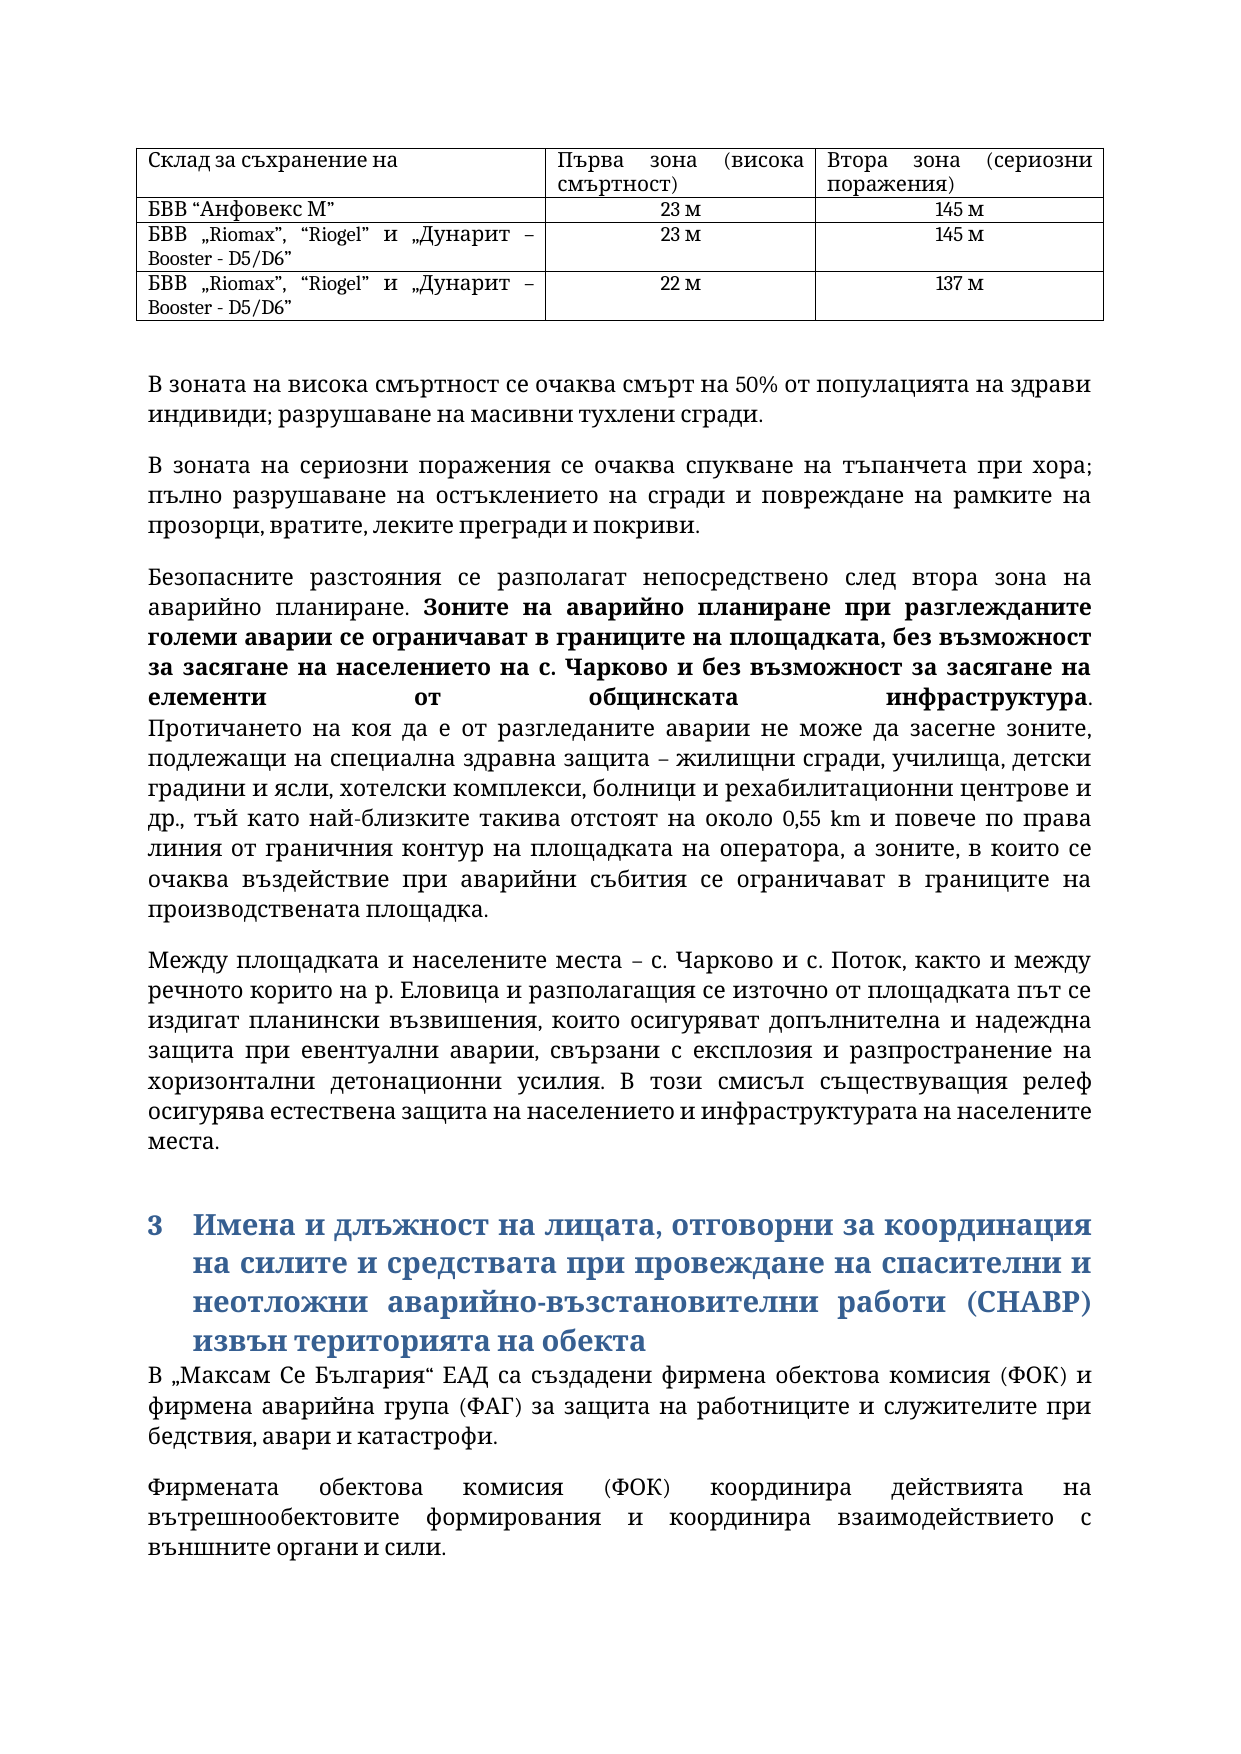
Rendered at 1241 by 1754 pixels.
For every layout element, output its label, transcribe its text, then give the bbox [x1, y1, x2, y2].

text Фирмената обектова комисия (ФОК) координира действията на вътрешнообектовите формирования и координира взаимодействието с външните органи и сили. [148, 1475, 1093, 1561]
table_cell 23 м [546, 198, 815, 222]
table_cell 137 м [816, 272, 1103, 319]
table_header Втора зона (сериозни поражения) [816, 149, 1103, 197]
text В „Максам Се България“ ЕАД са създадени фирмена обектова комисия (ФОК) и фирмена аварийна група (ФАГ) за защита на работниците и служителите при бедствия, авари и катастрофи. [148, 1363, 1093, 1450]
table_cell 22 м [546, 272, 815, 319]
text Между площадката и населените места – с. Чарково и с. Поток, както и между речното корито на р. Еловица и разполагащия се източно от площадката път се издигат планински възвишения, които осигуряват допълнителна и надеждна защита при евентуални аварии, свързани с експлозия и разпространение на хоризонтални детонационни усилия. В този смисъл съществуващия релеф осигурява естествена защита на населението и инфраструктурата на населените места. [148, 948, 1093, 1155]
table_cell 145 м [816, 198, 1103, 222]
table_header Склад за съхранение на [137, 149, 545, 197]
table_cell 145 м [816, 223, 1103, 271]
text В зоната на висока смъртност се очаква смърт на 50% от популацията на здрави индивиди; разрушаване на масивни тухлени сгради. [148, 372, 1093, 428]
table_cell БВВ „Riomax”, “Riogel” и „Дунарит – Booster - D5/D6” [137, 272, 545, 319]
table_header Първа зона (висока смъртност) [546, 149, 815, 197]
text В зоната на сериозни поражения се очаква спукване на тъпанчета при хора; пълно разрушаване на остъклението на сгради и повреждане на рамките на прозорци, вратите, леките прегради и покриви. [148, 453, 1093, 539]
table_cell БВВ „Riomax”, “Riogel” и „Дунарит – Booster - D5/D6” [137, 223, 545, 271]
text Безопасните разстояния се разполагат непосредствено след втора зона на аварийно планиране. Зоните на аварийно планиране при разглежданите големи аварии се ограничават в границите на площадката, без възможност за засягане на населението на с. Чарково и без възможност за засягане на елементи от общинската инфраструктура. Протичането на коя да е от разгледаните аварии не може да засегне зоните, подлежащи на специална здравна защита – жилищни сгради, училища, детски градини и ясли, хотелски комплекси, болници и рехабилитационни центрове и др., тъй като най-близките такива отстоят на около 0,55 km и повече по права линия от граничния контур на площадката на оператора, а зоните, в които се очаква въздействие при аварийни събития се ограничават в границите на производствената площадка. [148, 564, 1093, 923]
table_cell БВВ “Анфовекс М” [137, 198, 545, 222]
table_cell 23 м [546, 223, 815, 271]
subtitle Имена и длъжност на лицата, отговорни за координация на силите и средствата при провеждане на спасителни и неотложни аварийно-възстановителни работи (СНАВР) извън територията на обекта [148, 1209, 1093, 1358]
